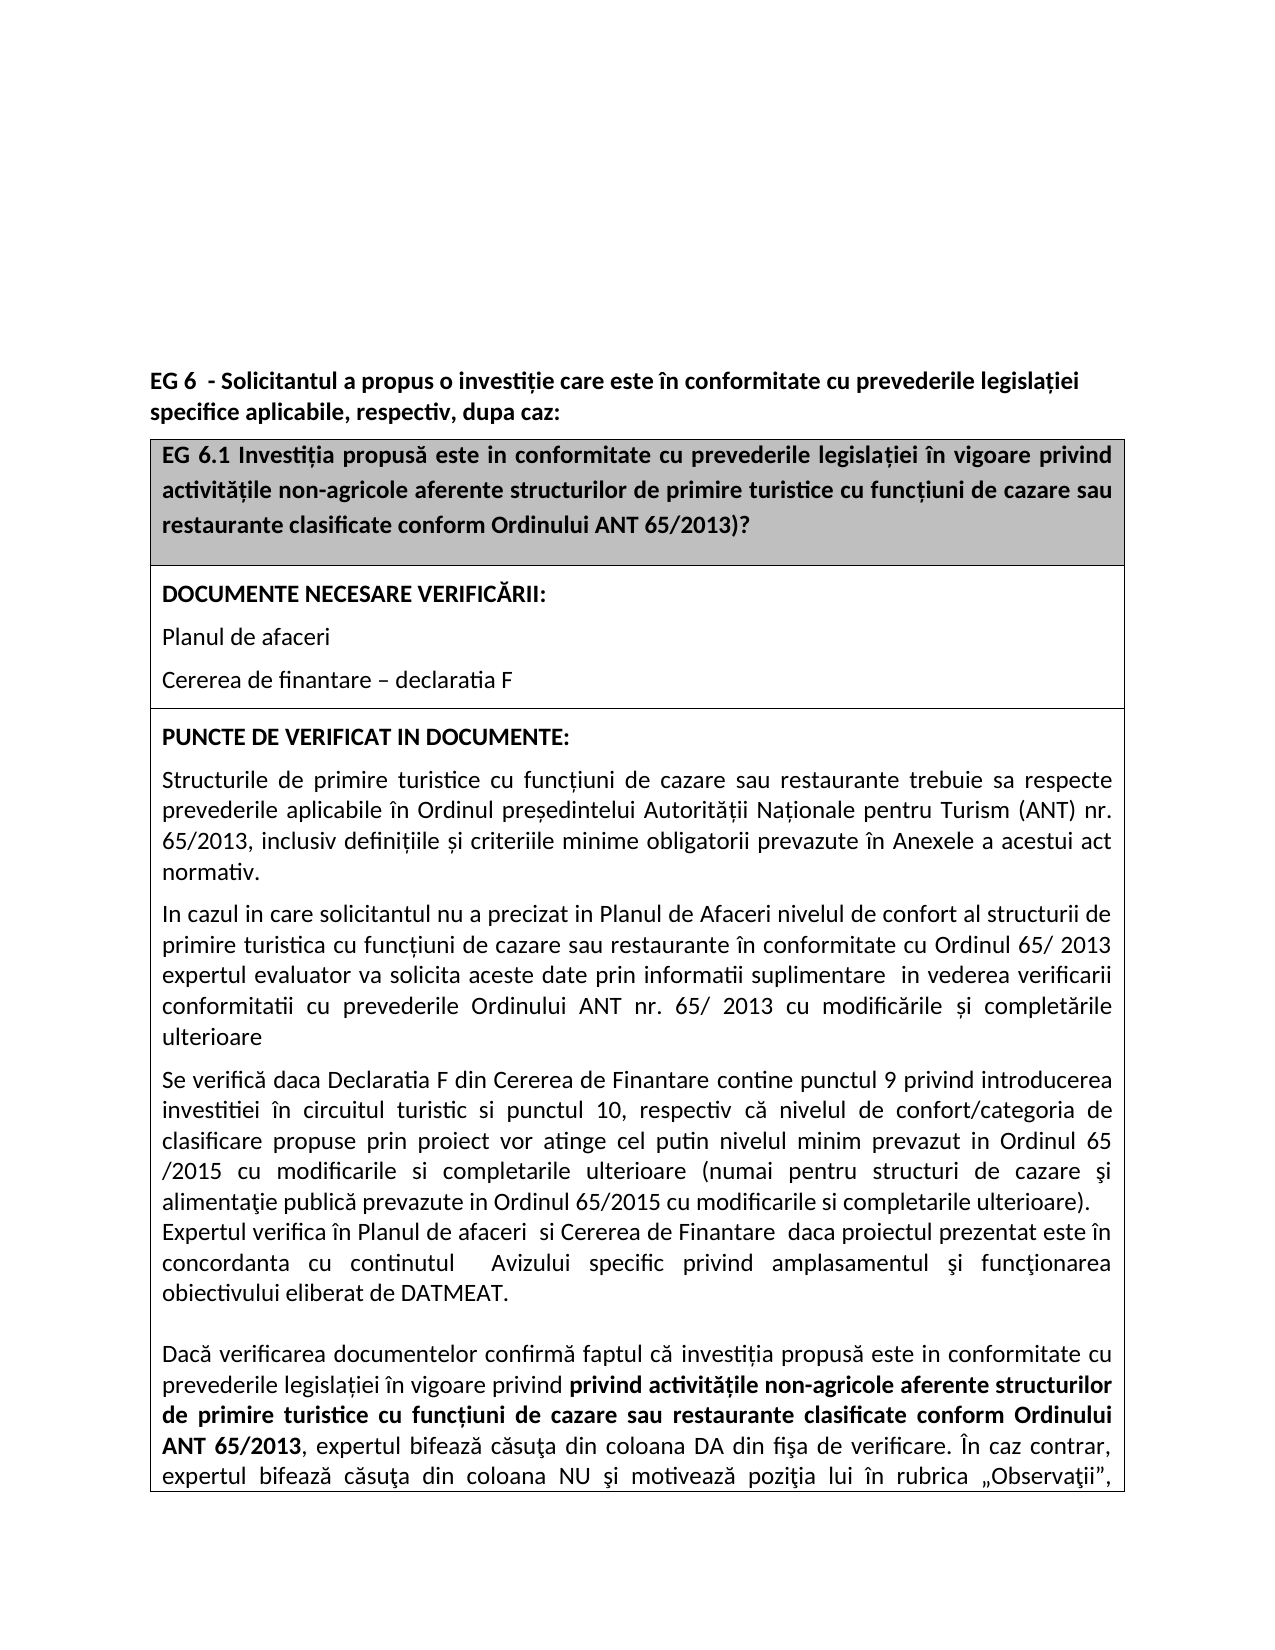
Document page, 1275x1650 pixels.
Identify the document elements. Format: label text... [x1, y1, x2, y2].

text EG 6 - Solicitantul a propus o investiţie care este în conformitate cu prevederile legislaţiei specifice aplicabile, respectiv, dupa caz: [150, 365, 1125, 426]
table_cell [151, 709, 1124, 1491]
table_header EG 6.1 Investiţia propusă este in conformitate cu prevederile legislației în vigoare privind activităţile non-agricole aferente structurilor de primire turistice cu funcțiuni de cazare sau restaurante clasificate conform Ordinului ANT 65/2013)? [151, 440, 1124, 565]
table_cell DOCUMENTE NECESARE VERIFICĂRII: Planul de afaceri Cererea de finantare – declaratia F [151, 566, 1124, 707]
